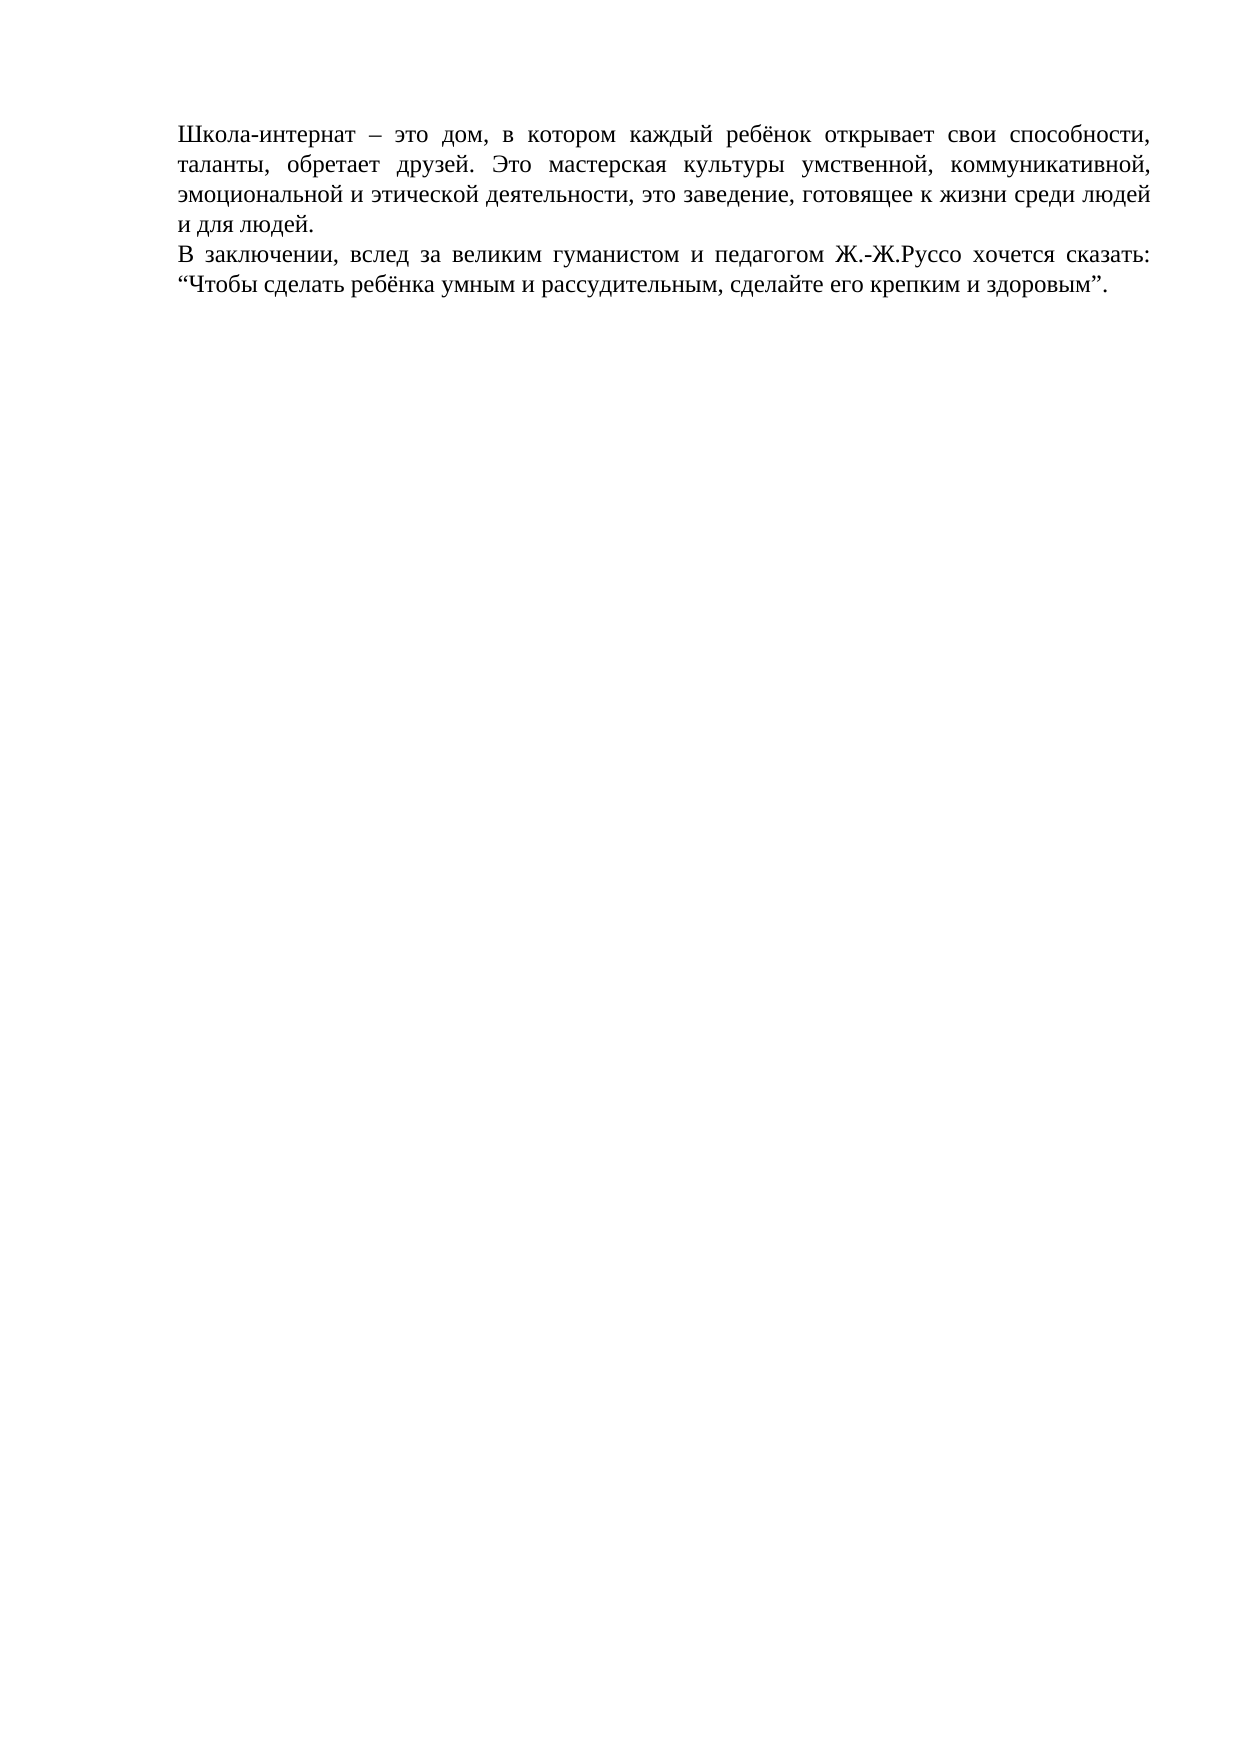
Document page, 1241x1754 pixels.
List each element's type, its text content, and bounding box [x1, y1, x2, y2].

text Школа-интернат – это дом, в котором каждый ребёнок открывает свои способности, таланты, обретает друзей. Это мастерская культуры умственной, коммуникативной, эмоциональной и этической деятельности, это заведение, готовящее к жизни среди людей и для людей. [177, 118, 1152, 238]
text В заключении, вслед за великим гуманистом и педагогом Ж.-Ж.Руссо хочется сказать: “Чтобы сделать ребёнка умным и рассудительным, сделайте его крепким и здоровым”. [177, 238, 1152, 298]
